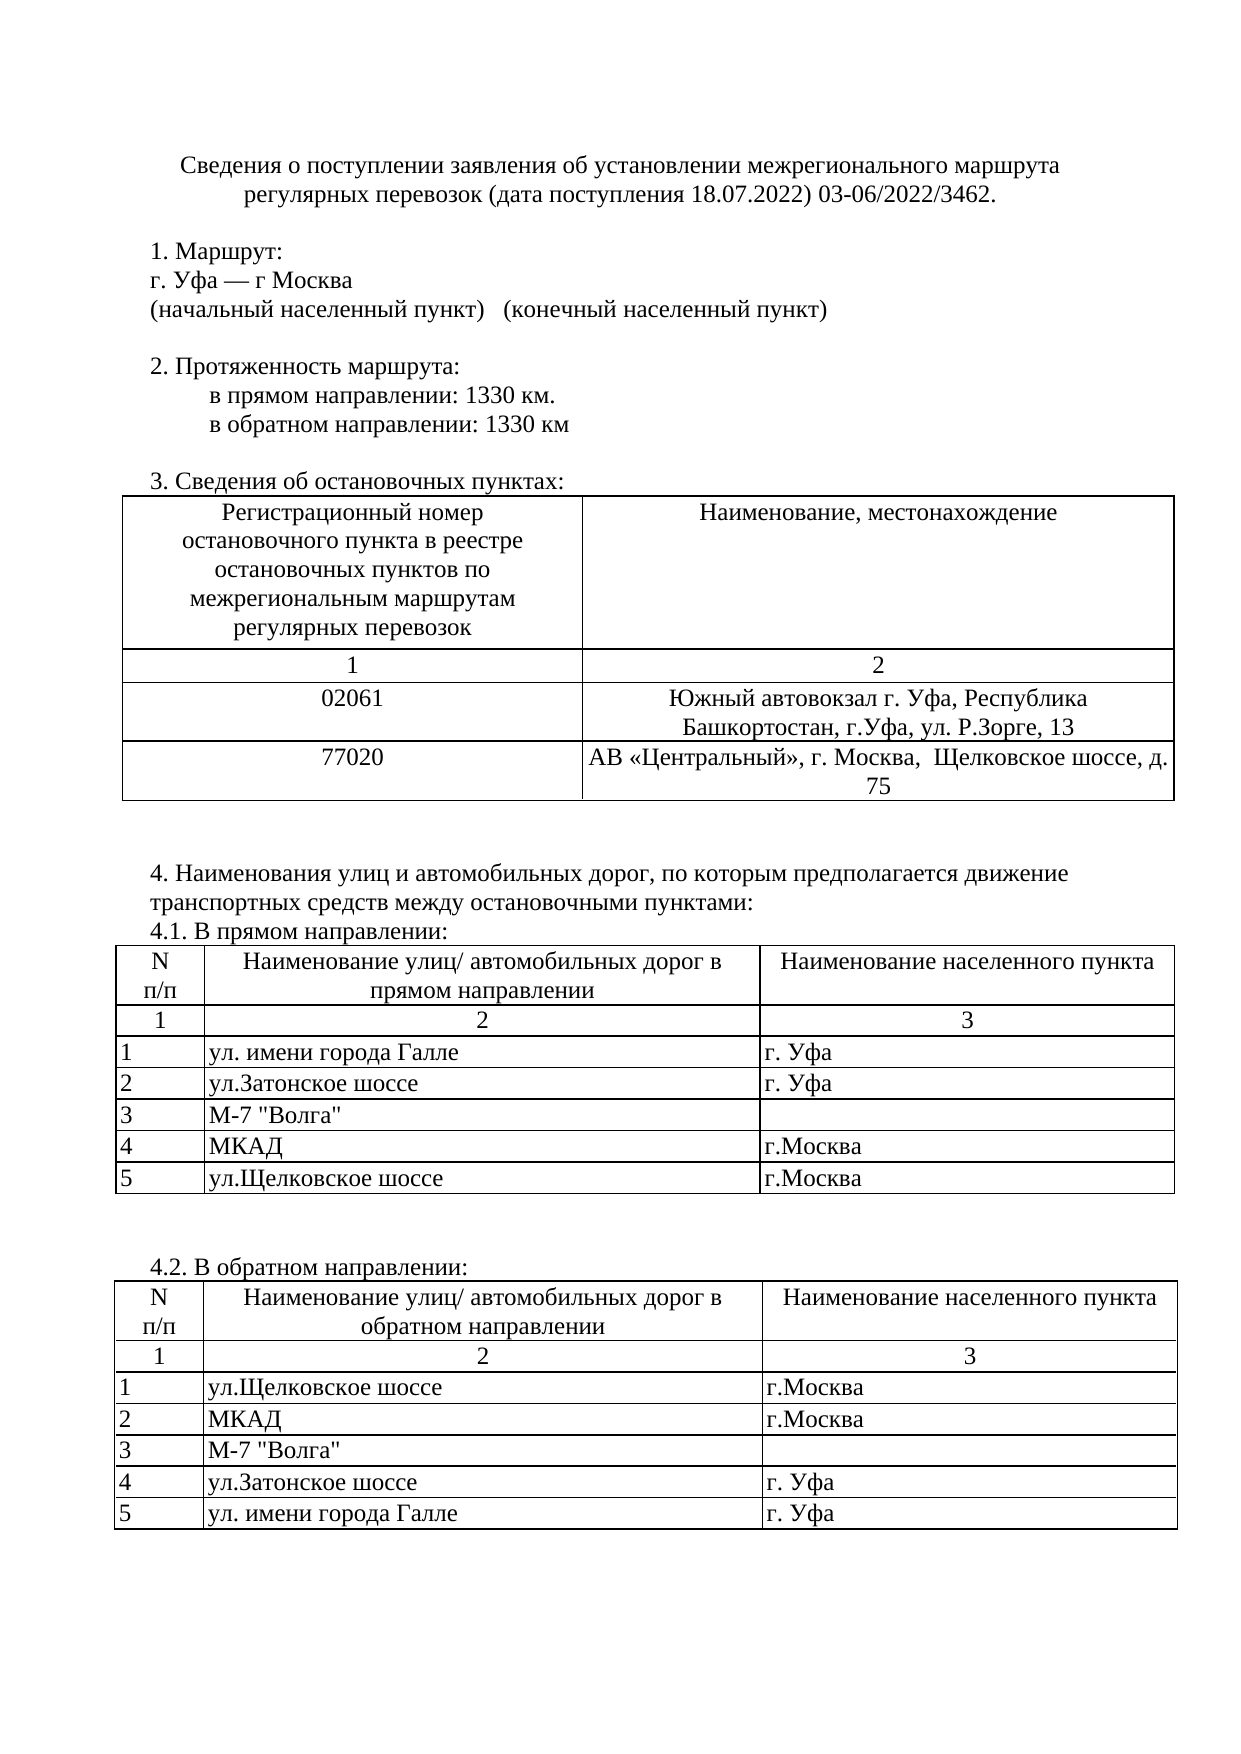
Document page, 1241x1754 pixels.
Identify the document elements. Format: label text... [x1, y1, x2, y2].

table_cell 02061 [123, 683, 582, 740]
text в обратном направлении: 1330 км [150, 409, 1090, 437]
table_cell 3 [763, 1340, 1177, 1371]
table_cell г.Москва [761, 1163, 1174, 1193]
table_cell АВ «Центральный», г. Москва, Щелковское шоссе, д. 75 [583, 742, 1173, 799]
table_cell г. Уфа [763, 1497, 1177, 1528]
table_cell [763, 1434, 1177, 1465]
table_cell 5 [117, 1163, 204, 1193]
text Сведения о поступлении заявления об установлении межрегионального маршрута регулярных перевозок (дата поступления 18.07.2022) 03-06/2022/3462. [150, 150, 1090, 207]
table_cell 1 [115, 1341, 203, 1371]
text 3. Сведения об остановочных пунктах: [150, 466, 1090, 495]
table_cell 4 [115, 1466, 203, 1497]
table_header N п/п [117, 946, 204, 1004]
table_cell ул.Щелковское шоссе [204, 1373, 762, 1402]
table_cell 4 [117, 1131, 204, 1161]
table_cell [761, 1100, 1174, 1130]
text г. Уфа — г Москва [150, 265, 1090, 294]
table_cell 2 [117, 1068, 204, 1098]
table_header Наименование, местонахождение [583, 497, 1173, 648]
table_cell ул. имени города Галле [205, 1037, 759, 1067]
table_cell г. Уфа [761, 1037, 1174, 1067]
table_cell 1 [115, 1372, 203, 1402]
text 4. Наименования улиц и автомобильных дорог, по которым предполагается движение транспортных средств между остановочными пунктами: [150, 858, 1090, 916]
table_cell г. Уфа [761, 1068, 1174, 1098]
table_header Регистрационный номер остановочного пункта в реестре остановочных пунктов по межрегиональным маршрутам регулярных перевозок [123, 497, 582, 648]
table_cell 77020 [123, 742, 582, 799]
table_cell 3 [117, 1100, 204, 1130]
text 4.2. В обратном направлении: [150, 1252, 1090, 1280]
table_header Наименование населенного пункта [761, 946, 1174, 1004]
table_cell МКАД [204, 1404, 762, 1434]
table_cell 3 [761, 1006, 1174, 1035]
table_cell 5 [115, 1498, 203, 1528]
table_cell М-7 "Волга" [205, 1100, 759, 1130]
text (начальный населенный пункт) (конечный населенный пункт) [150, 294, 1090, 322]
table_cell 2 [205, 1006, 759, 1035]
text 2. Протяженность маршрута: [150, 351, 1090, 380]
text 1. Маршрут: [150, 236, 1090, 265]
table_cell М-7 "Волга" [204, 1436, 762, 1465]
table_cell г.Москва [761, 1131, 1174, 1161]
table_cell ул.Затонское шоссе [205, 1068, 759, 1098]
table_cell ул. имени города Галле [204, 1498, 762, 1528]
table_cell ул.Щелковское шоссе [205, 1163, 759, 1193]
table_cell г.Москва [763, 1371, 1177, 1402]
table_header N п/п [115, 1282, 203, 1339]
table_cell 1 [123, 650, 582, 681]
table_cell г. Уфа [763, 1465, 1177, 1497]
table_cell ул.Затонское шоссе [204, 1467, 762, 1497]
table_cell Южный автовокзал г. Уфа, Республика Башкортостан, г.Уфа, ул. Р.Зорге, 13 [583, 683, 1173, 740]
table_cell 2 [115, 1404, 203, 1434]
table_cell г.Москва [763, 1403, 1177, 1434]
table_header Наименование улиц/ автомобильных дорог в обратном направлении [204, 1282, 762, 1339]
table_header Наименование улиц/ автомобильных дорог в прямом направлении [205, 946, 759, 1004]
table_cell 1 [117, 1037, 204, 1067]
table_cell 1 [117, 1006, 204, 1035]
text 4.1. В прямом направлении: [150, 916, 1090, 945]
table_cell 2 [583, 650, 1173, 681]
table_header Наименование населенного пункта [763, 1282, 1177, 1339]
table_cell 3 [115, 1435, 203, 1465]
text в прямом направлении: 1330 км. [150, 380, 1090, 409]
table_cell МКАД [205, 1131, 759, 1161]
table_cell 2 [204, 1341, 762, 1371]
